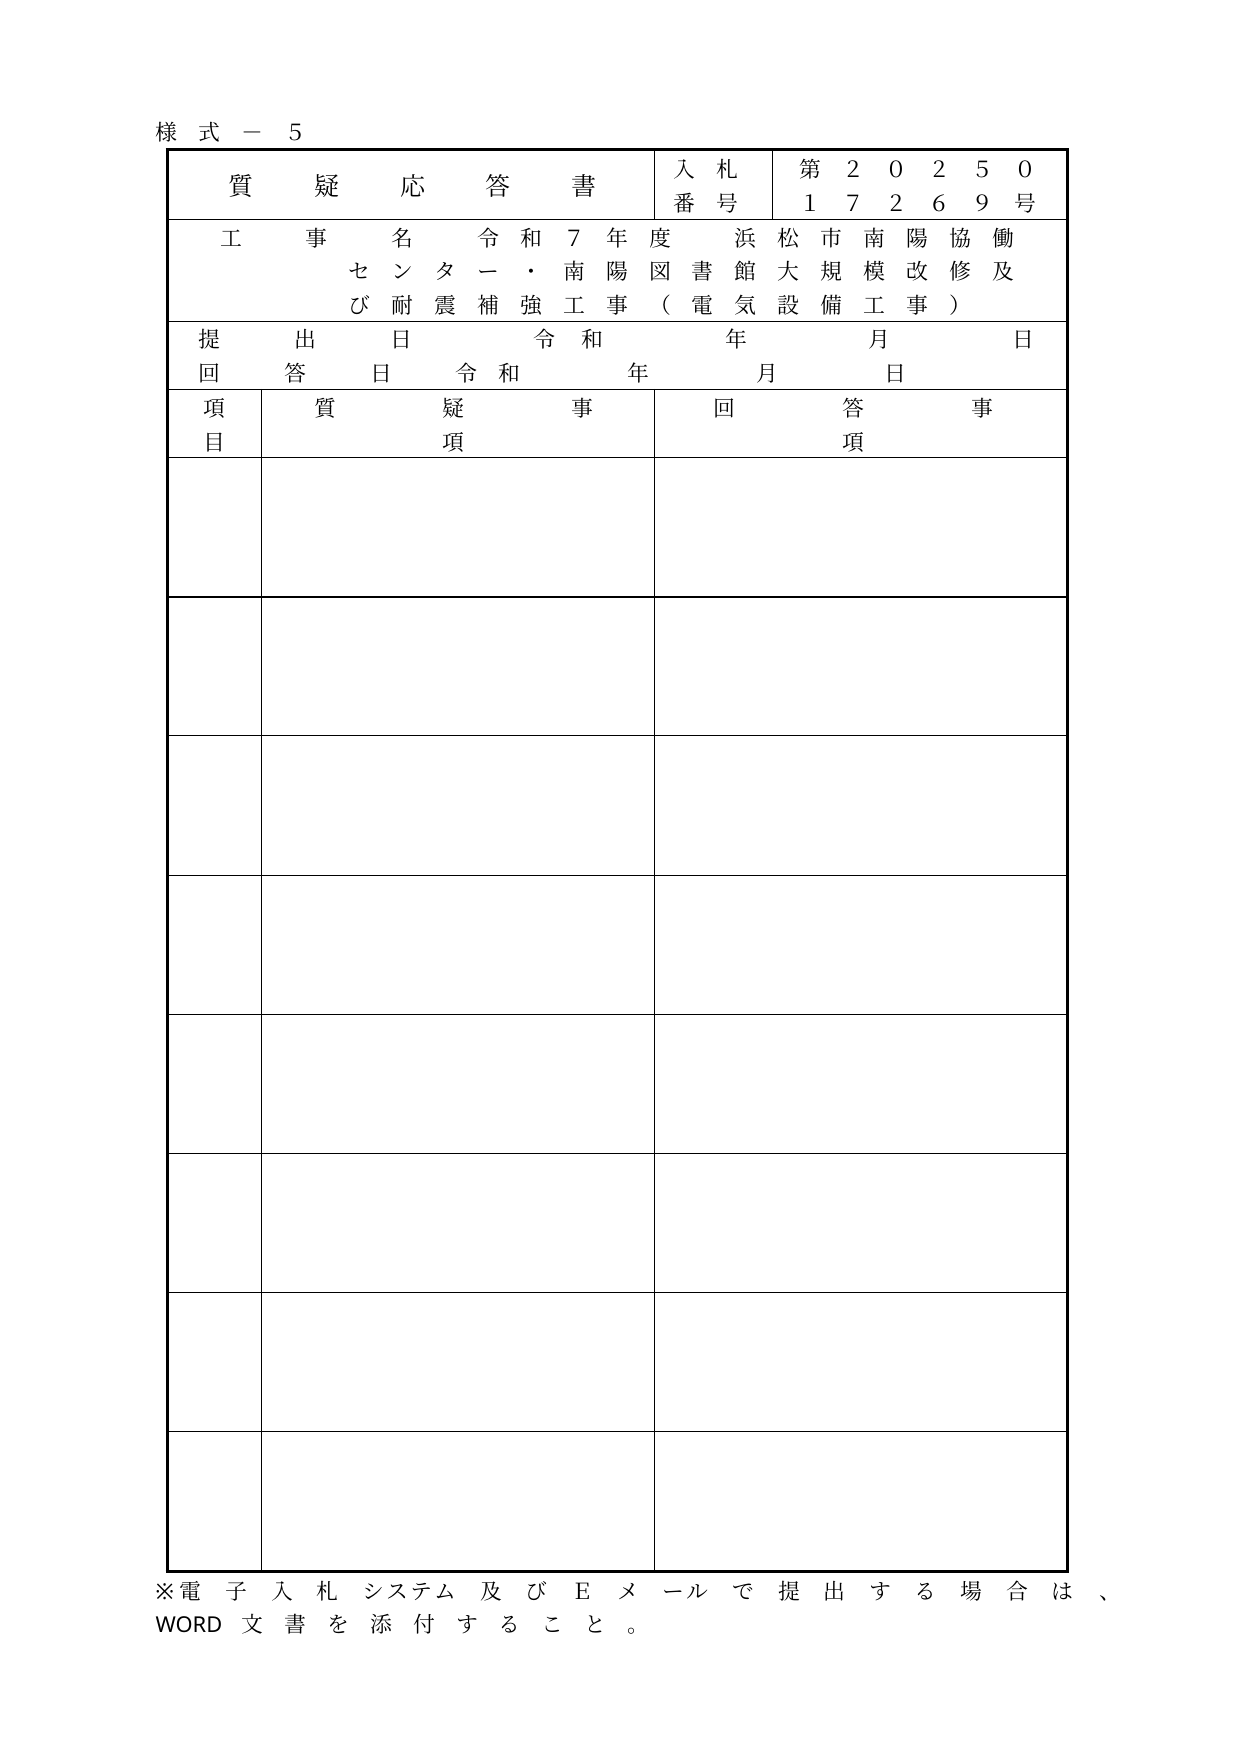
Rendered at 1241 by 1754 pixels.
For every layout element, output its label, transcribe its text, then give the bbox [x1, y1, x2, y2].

text ※電子入札システム及びＥメールで提出する場合は、WORD文書を添付すること。 [155, 1573, 1099, 1640]
table_cell 回 答 事 項 [655, 390, 1066, 457]
table_cell [169, 736, 261, 874]
table_cell [655, 1015, 1066, 1153]
table_header 第２０２５０１７２６９号 [773, 151, 1066, 219]
table_cell [169, 1293, 261, 1431]
table_cell [655, 598, 1066, 735]
table_header 入札番号 [655, 151, 772, 219]
table_cell [169, 1154, 261, 1292]
table_cell [169, 876, 261, 1013]
table_cell [655, 876, 1066, 1013]
table_cell [655, 1154, 1066, 1292]
table_cell [262, 1293, 654, 1431]
table_cell 質 疑 事 項 [262, 390, 654, 457]
table_cell [262, 876, 654, 1013]
table_cell [262, 1154, 654, 1292]
table_cell [169, 1432, 261, 1570]
table_cell [262, 736, 654, 874]
table_header 質 疑 応 答 書 [169, 151, 654, 219]
text 様式－５ [155, 114, 1099, 148]
table_cell [655, 1432, 1066, 1570]
table_cell [655, 458, 1066, 596]
table_cell [169, 598, 261, 735]
table_cell [655, 1293, 1066, 1431]
table_cell [262, 1015, 654, 1153]
table_cell 工 事 名 令和７年度 浜松市南陽協働センター・南陽図書館大規模改修及び耐震補強工事（電気設備工事） [169, 220, 1066, 321]
table_cell [262, 1432, 654, 1570]
table_cell 提 出 日 令和 年 月 日 回 答 日 令和 年 月 日 [169, 322, 1066, 389]
table_cell [655, 736, 1066, 874]
table_cell [262, 598, 654, 735]
table_cell [169, 1015, 261, 1153]
table_cell [169, 458, 261, 596]
table_cell [262, 458, 654, 596]
table_cell 項 目 [169, 390, 261, 457]
